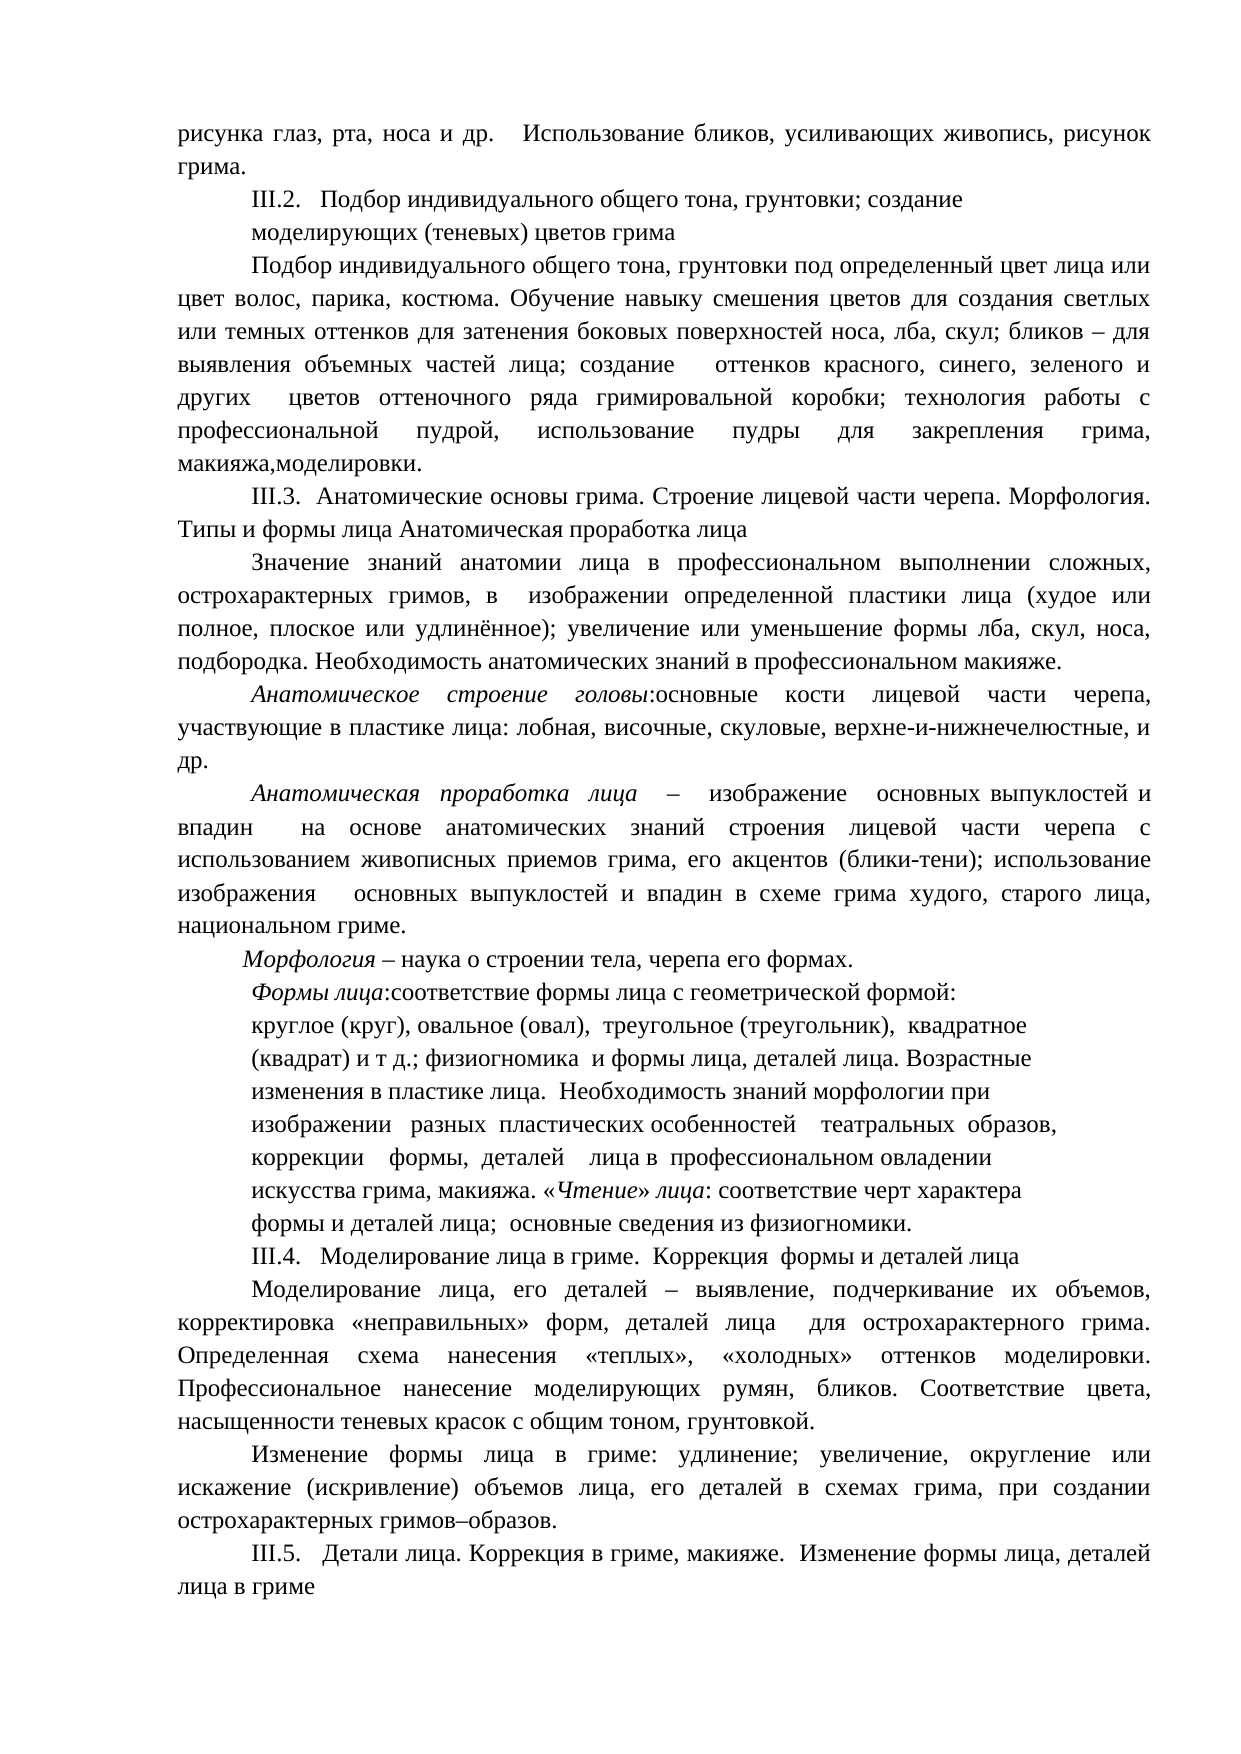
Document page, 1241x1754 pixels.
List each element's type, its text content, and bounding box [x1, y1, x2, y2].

text изображении разных пластических особенностей театральных образов, [177, 1109, 1152, 1137]
text III.3. Анатомические основы грима. Строение лицевой части черепа. Морфология. Типы и формы лица Анатомическая проработка лица [177, 481, 1152, 543]
text III.4. Моделирование лица в гриме. Коррекция формы и деталей лица [177, 1241, 1152, 1269]
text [177, 118, 1152, 180]
text Моделирование лица, его деталей – выявление, подчеркивание их объемов, корректировка «неправильных» форм, деталей лица для острохарактерного грима. Определенная схема нанесения «теплых», «холодных» оттенков моделировки. Профессиональное нанесение моделирующих румян, бликов. Соответствие цвета, насыщенности теневых красок с общим тоном, грунтовкой. [177, 1274, 1152, 1435]
text Значение знаний анатомии лица в профессиональном выполнении сложных, острохарактерных гримов, в изображении определенной пластики лица (худое или полное, плоское или удлинённое); увеличение или уменьшение формы лба, скул, носа, подбородка. Необходимость анатомических знаний в профессиональном макияже. [177, 547, 1152, 675]
text Анатомическая проработка лица – изображение основных выпуклостей и впадин на основе анатомических знаний строения лицевой части черепа с использованием живописных приемов грима, его акцентов (блики-тени); использование изображения основных выпуклостей и впадин в схеме грима худого, старого лица, национальном гриме. [177, 778, 1152, 939]
text Изменение формы лица в гриме: удлинение; увеличение, округление или искажение (искривление) объемов лица, его деталей в схемах грима, при создании острохарактерных гримов–образов. [177, 1439, 1152, 1534]
text искусства грима, макияжа. «Чтение» лица: соответствие черт характера [177, 1175, 1152, 1203]
text Подбор индивидуального общего тона, грунтовки под определенный цвет лица или цвет волос, парика, костюма. Обучение навыку смешения цветов для создания светлых или темных оттенков для затенения боковых поверхностей носа, лба, скул; бликов – для выявления объемных частей лица; создание оттенков красного, синего, зеленого и других цветов оттеночного ряда гримировальной коробки; технология работы с профессиональной пудрой, использование пудры для закрепления грима, макияжа,моделировки. [177, 250, 1152, 477]
text коррекции формы, деталей лица в профессиональном овладении [177, 1142, 1152, 1171]
text Формы лица:соответствие формы лица с геометрической формой: [177, 977, 1152, 1005]
text формы и деталей лица; основные сведения из физиогномики. [177, 1208, 1152, 1237]
text III.5. Детали лица. Коррекция в гриме, макияже. Изменение формы лица, деталей лица в гриме [177, 1538, 1152, 1600]
text изменения в пластике лица. Необходимость знаний морфологии при [177, 1076, 1152, 1104]
text моделирующих (теневых) цветов грима [177, 217, 1152, 246]
text III.2. Подбор индивидуального общего тона, грунтовки; создание [177, 184, 1152, 213]
text Морфология – наука о строении тела, черепа его формах. [177, 944, 1152, 972]
text (квадрат) и т д.; физиогномика и формы лица, деталей лица. Возрастные [177, 1043, 1152, 1071]
text Анатомическое строение головы:основные кости лицевой части черепа, участвующие в пластике лица: лобная, височные, скуловые, верхне-и-нижнечелюстные, и др. [177, 679, 1152, 774]
text круглое (круг), овальное (овал), треугольное (треугольник), квадратное [177, 1010, 1152, 1038]
